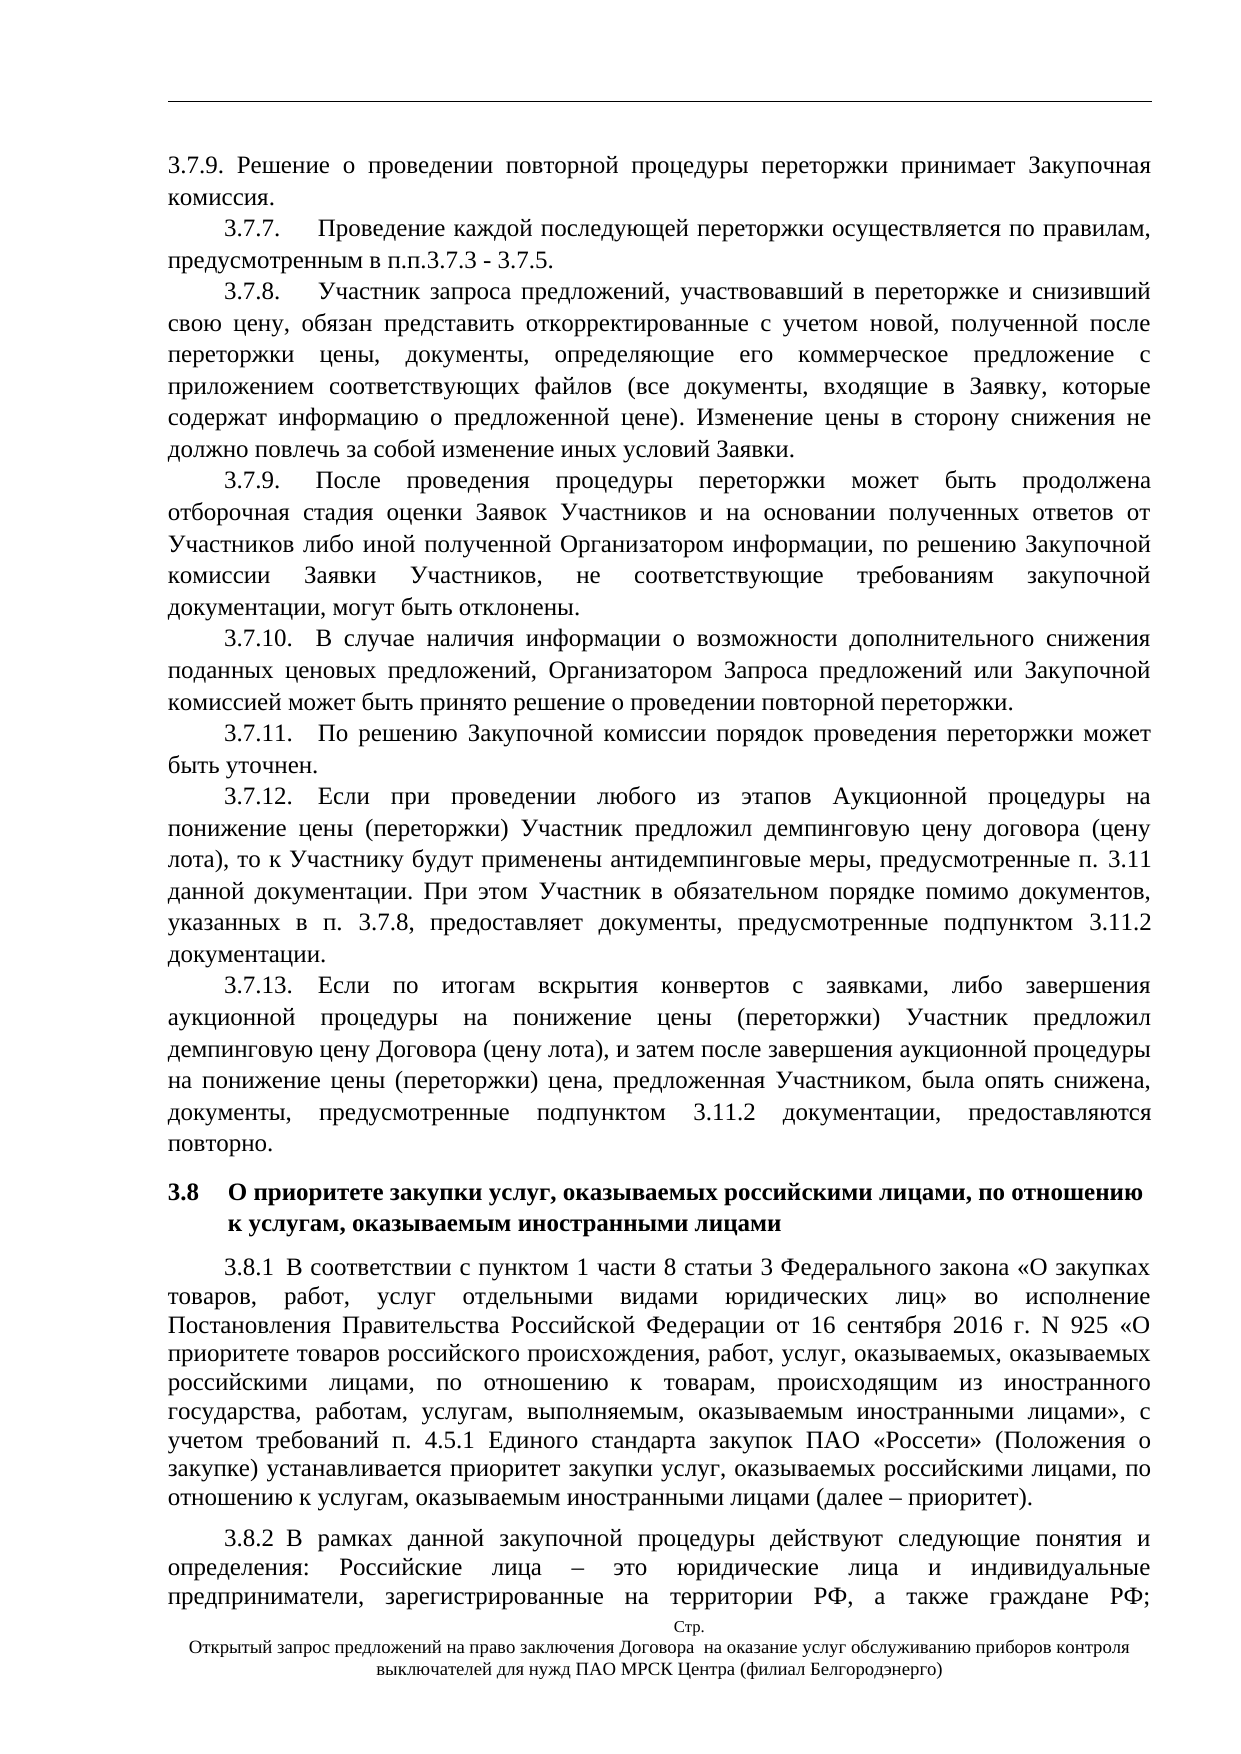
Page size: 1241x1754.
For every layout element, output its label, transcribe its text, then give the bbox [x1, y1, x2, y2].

subtitle О приоритете закупки услуг, оказываемых российскими лицами, по отношению к услугам, оказываемым иностранными лицами [168, 1177, 1152, 1237]
list Участник запроса предложений, участвовавший в переторжке и снизивший свою цену, обязан представить откорректированные с учетом новой, полученной после переторжки цены, документы, определяющие его коммерческое предложение с приложением соответствующих файлов (все документы, входящие в Заявку, которые содержат информацию о предложенной цене). Изменение цены в сторону снижения не должно повлечь за собой изменение иных условий Заявки. [168, 276, 1152, 463]
list В случае наличия информации о возможности дополнительного снижения поданных ценовых предложений, Организатором Запроса предложений или Закупочной комиссией может быть принято решение о проведении повторной переторжки. [168, 623, 1152, 715]
list После проведения процедуры переторжки может быть продолжена отборочная стадия оценки Заявок Участников и на основании полученных ответов от Участников либо иной полученной Организатором информации, по решению Закупочной комиссии Заявки Участников, не соответствующие требованиям закупочной документации, могут быть отклонены. [168, 466, 1152, 621]
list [168, 1523, 1152, 1610]
list В соответствии с пунктом 1 части 8 статьи 3 Федерального закона «О закупках товаров, работ, услуг отдельными видами юридических лиц» во исполнение Постановления Правительства Российской Федерации от 16 сентября 2016 г. N 925 «О приоритете товаров российского происхождения, работ, услуг, оказываемых, оказываемых российскими лицами, по отношению к товарам, происходящим из иностранного государства, работам, услугам, выполняемым, оказываемым иностранными лицами», с учетом требований п. 4.5.1 Единого стандарта закупок ПАО «Россети» (Положения о закупке) устанавливается приоритет закупки услуг, оказываемых российскими лицами, по отношению к услугам, оказываемым иностранными лицами (далее – приоритет). [168, 1252, 1152, 1511]
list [168, 150, 1152, 210]
list По решению Закупочной комиссии порядок проведения переторжки может быть уточнен. [168, 718, 1152, 778]
